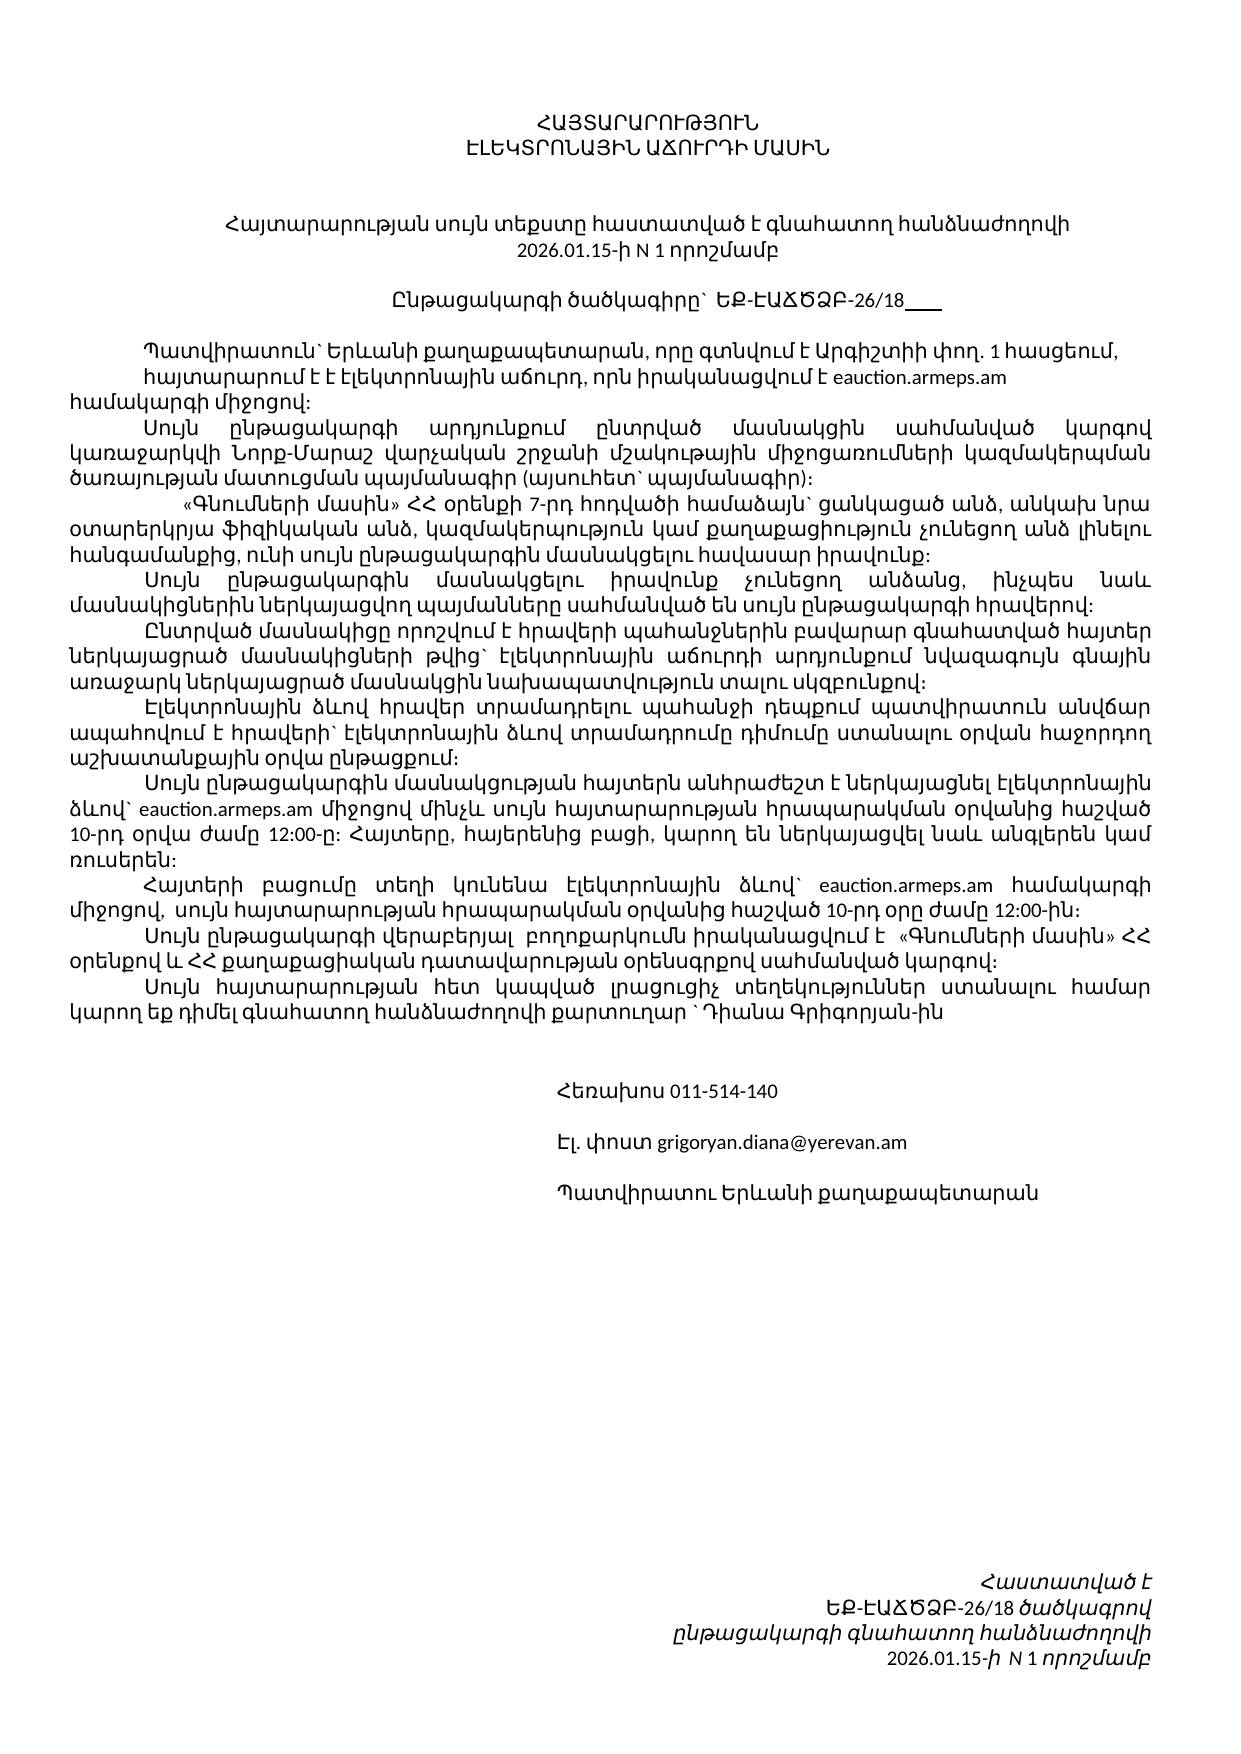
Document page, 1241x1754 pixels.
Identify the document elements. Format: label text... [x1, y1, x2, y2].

text «Գնումների մասին» ՀՀ օրենքի 7-րդ հոդվածի համաձայն` ցանկացած անձ, անկախ նրա օտարերկրյա ֆիզիկական անձ, կազմակերպություն կամ քաղաքացիություն չունեցող անձ լինելու հանգամանքից, ունի սույն ընթացակարգին մասնակցելու հավասար իրավունք: [69, 491, 1152, 567]
text Էլ. փոստ grigoryan.diana@yerevan.am [69, 1129, 1152, 1155]
text Հեռախոս 011-514-140 [69, 1078, 1152, 1104]
text Պատվիրատու Երևանի քաղաքապետարան [69, 1180, 1152, 1206]
text 2026.01.15 -ի N 1 որոշմամբ [69, 1646, 1152, 1671]
text ԵՔ-ԷԱՃԾՁԲ-26/18 ծածկագրով [69, 1595, 1152, 1620]
text 2026.01.15 -ի N 1 որոշմամբ [69, 237, 1152, 262]
text Պատվիրատուն` Երևանի քաղաքապետարան, որը գտնվում է Արգիշտիի փող. 1 հասցեում, [69, 338, 1152, 364]
text հայտարարում է է էլեկտրոնային աճուրդ, որն իրականացվում է eauction.armeps.am համակարգի միջոցով: [69, 364, 1152, 415]
text Սույն ընթացակարգի արդյունքում ընտրված մասնակցին սահմանված կարգով կառաջարկվի Նորք-Մարաշ վարչական շրջանի մշակութային միջոցառումների կազմակերպման ծառայության մատուցման պայմանագիր (այսուհետ` պայմանագիր)։ [69, 415, 1152, 491]
text ընթացակարգի գնահատող հանձնաժողովի [69, 1620, 1152, 1646]
text Էլեկտրոնային ձևով հրավեր տրամադրելու պահանջի դեպքում պատվիրատուն անվճար ապահովում է հրավերի` էլեկտրոնային ձևով տրամադրումը դիմումը ստանալու օրվան հաջորդող աշխատանքային օրվա ընթացքում։ [69, 694, 1152, 771]
text Հայտարարության սույն տեքստը հաստատված է գնահատող հանձնաժողովի [69, 211, 1152, 237]
text ԷԼԵԿՏՐՈՆԱՅԻՆ ԱՃՈՒՐԴԻ ՄԱՍԻՆ [69, 135, 1152, 161]
text Ընթացակարգի ծածկագիրը` ԵՔ-ԷԱՃԾՁԲ-26/18 [69, 288, 1152, 313]
text Սույն ընթացակարգին մասնակցության հայտերն անհրաժեշտ է ներկայացնել էլեկտրոնային ձևով` eauction.armeps.am միջոցով մինչև սույն հայտարարության հրապարակման օրվանից հաշված 10-րդ օրվա ժամը 12:00-ը: Հայտերը, հայերենից բացի, կարող են ներկայացվել նաև անգլերեն կամ ռուսերեն: [69, 771, 1152, 872]
text Սույն հայտարարության հետ կապված լրացուցիչ տեղեկություններ ստանալու համար կարող եք դիմել գնահատող հանձնաժողովի քարտուղար ` Դիանա Գրիգորյան-ին [69, 974, 1152, 1025]
text Հաստատված է [69, 1569, 1152, 1595]
text Ընտրված մասնակիցը որոշվում է հրավերի պահանջներին բավարար գնահատված հայտեր ներկայացրած մասնակիցների թվից` էլեկտրոնային աճուրդի արդյունքում նվազագույն գնային առաջարկ ներկայացրած մասնակցին նախապատվություն տալու սկզբունքով։ [69, 618, 1152, 694]
text Հայտերի բացումը տեղի կունենա էլեկտրոնային ձևով` eauction.armeps.am համակարգի միջոցով, սույն հայտարարության հրապարակման օրվանից հաշված 10-րդ օրը ժամը 12:00-ին։ [69, 872, 1152, 923]
text Սույն ընթացակարգի վերաբերյալ բողոքարկումն իրականացվում է «Գնումների մասին» ՀՀ օրենքով և ՀՀ քաղաքացիական դատավարության օրենսգրքով սահմանված կարգով։ [69, 923, 1152, 974]
text ՀԱՅՏԱՐԱՐՈՒԹՅՈՒՆ [69, 110, 1152, 135]
text Սույն ընթացակարգին մասնակցելու իրավունք չունեցող անձանց, ինչպես նաև մասնակիցներին ներկայացվող պայմանները սահմանված են սույն ընթացակարգի հրավերով: [69, 567, 1152, 618]
